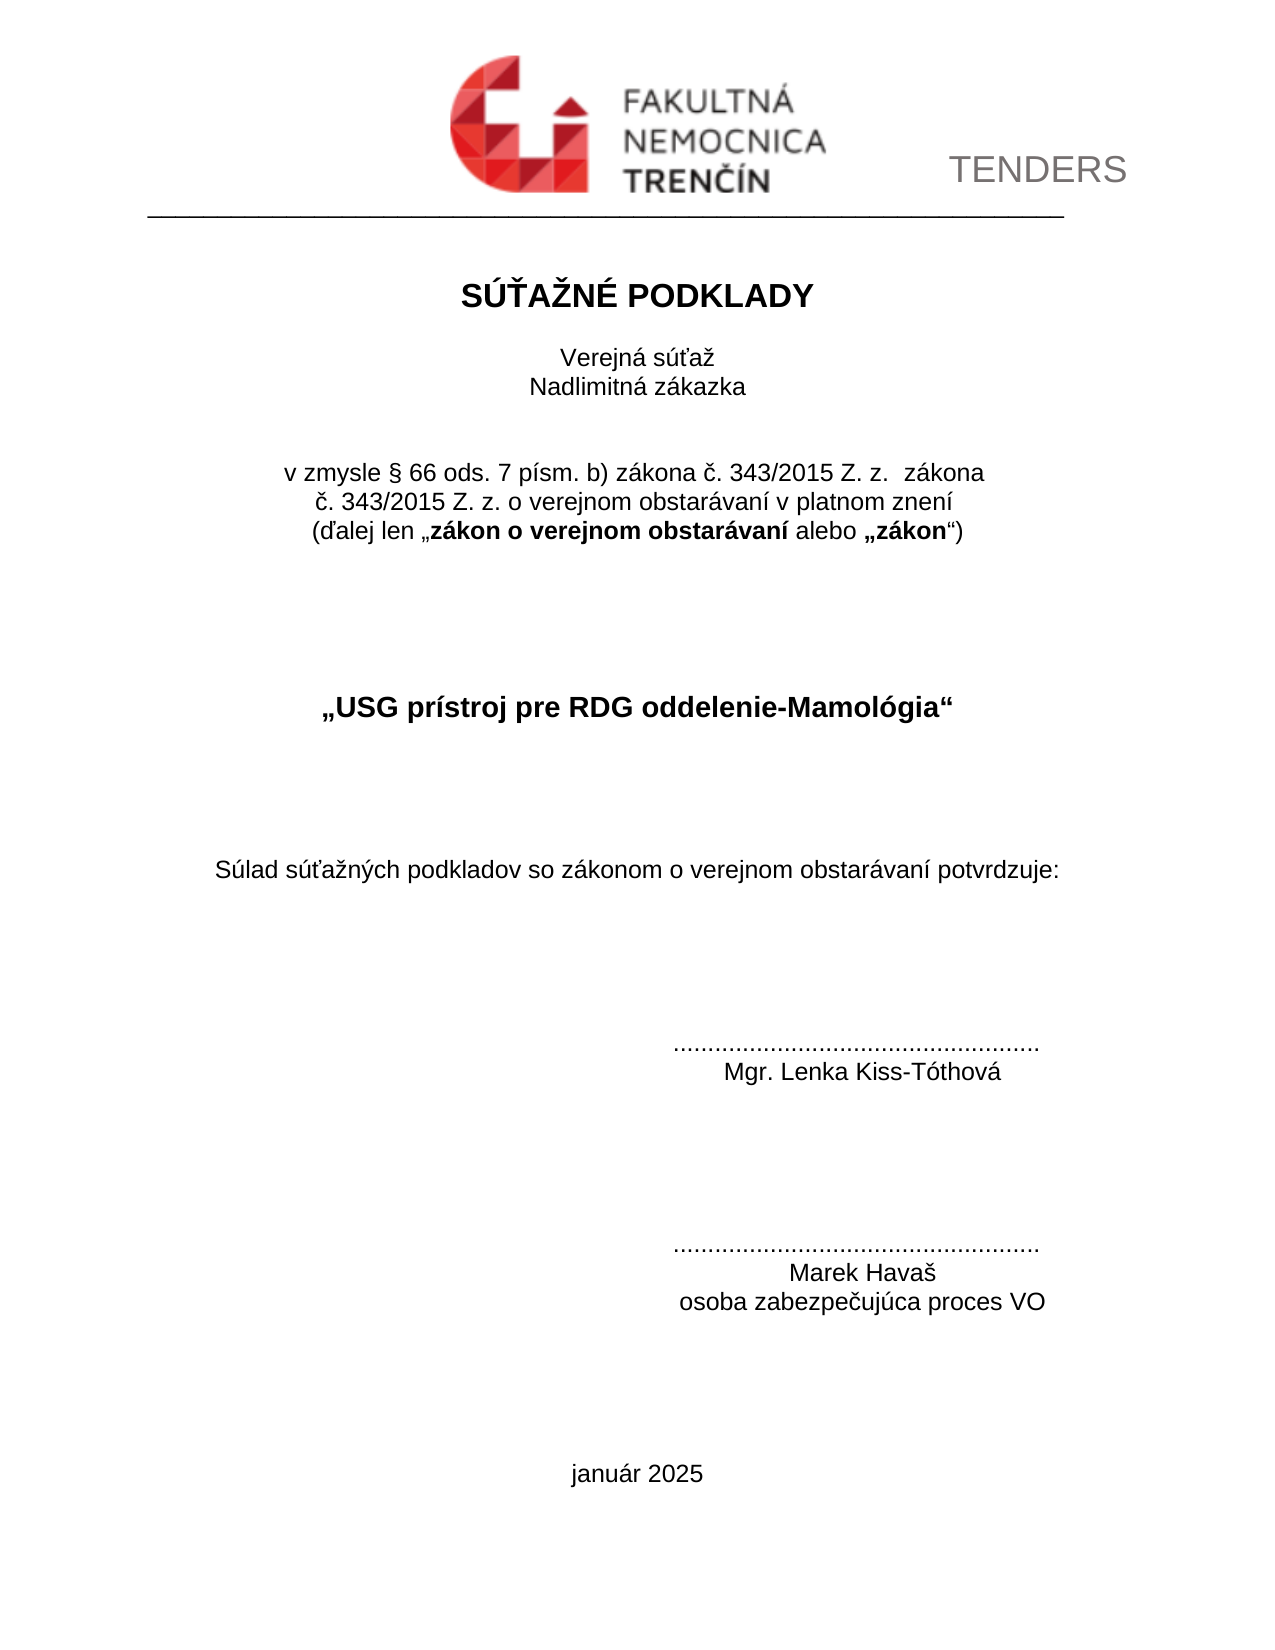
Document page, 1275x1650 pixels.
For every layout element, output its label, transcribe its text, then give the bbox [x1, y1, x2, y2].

picture [446, 37, 834, 215]
text január 2025 [148, 1459, 1127, 1488]
text v zmysle § 66 ods. 7 písm. b) zákona č. 343/2015 Z. z. zákona č. 343/2015 Z. z. o verejnom obstarávaní v platnom znení (ďalej len „zákon o verejnom obstarávaní alebo „zákon“) [148, 458, 1127, 544]
text Súlad súťažných podkladov so zákonom o verejnom obstarávaní potvrdzuje: [148, 856, 1127, 884]
text Nadlimitná zákazka [148, 372, 1127, 401]
text Mgr. Lenka Kiss-Tóthová [523, 1057, 1127, 1086]
text Verejná súťaž [148, 343, 1127, 372]
text ..................................................... [598, 1229, 1127, 1258]
text „USG prístroj pre RDG oddelenie-Mamológia“ [148, 690, 1127, 723]
text osoba zabezpečujúca proces VO [373, 1287, 1127, 1316]
text SÚŤAŽNÉ PODKLADY [148, 276, 1127, 314]
text Marek Havaš [148, 1258, 1127, 1287]
text ..................................................... [598, 1028, 1127, 1057]
